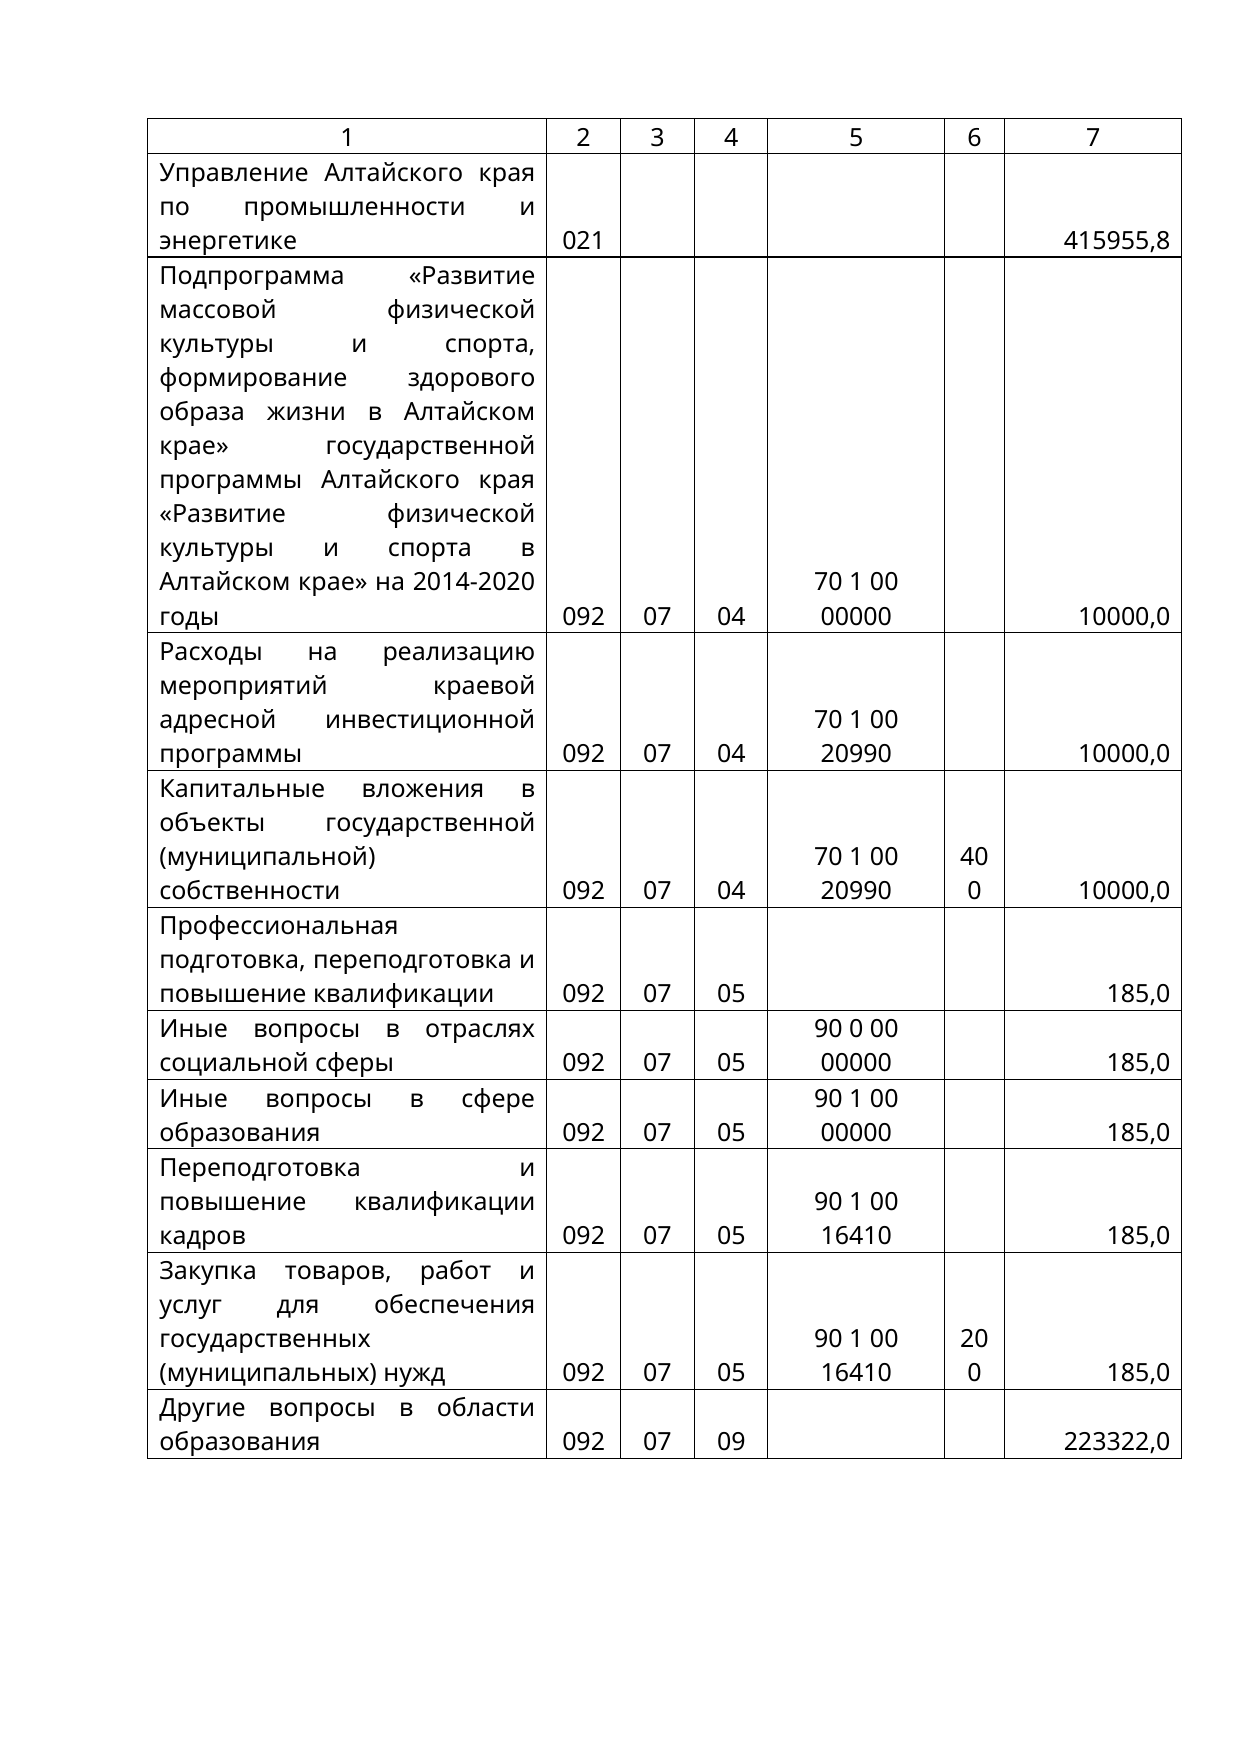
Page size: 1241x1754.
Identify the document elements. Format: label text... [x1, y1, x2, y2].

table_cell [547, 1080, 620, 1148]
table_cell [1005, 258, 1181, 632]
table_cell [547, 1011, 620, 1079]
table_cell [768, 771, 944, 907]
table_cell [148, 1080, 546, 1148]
table_header 2 [547, 119, 620, 153]
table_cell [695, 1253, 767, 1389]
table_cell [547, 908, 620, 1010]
table_header 7 [1005, 119, 1181, 153]
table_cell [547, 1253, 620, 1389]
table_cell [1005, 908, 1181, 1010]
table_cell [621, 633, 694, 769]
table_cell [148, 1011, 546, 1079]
table_cell 021 [547, 154, 620, 256]
table_header 5 [768, 119, 944, 153]
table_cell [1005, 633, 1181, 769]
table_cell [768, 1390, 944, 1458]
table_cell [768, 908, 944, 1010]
table_cell [945, 154, 1004, 256]
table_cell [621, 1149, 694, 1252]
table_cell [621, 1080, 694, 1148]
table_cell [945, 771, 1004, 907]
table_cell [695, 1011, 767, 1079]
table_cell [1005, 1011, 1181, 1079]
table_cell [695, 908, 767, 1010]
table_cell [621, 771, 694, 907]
table_cell [621, 154, 694, 256]
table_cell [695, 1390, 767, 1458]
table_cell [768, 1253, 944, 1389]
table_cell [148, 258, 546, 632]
table_header 3 [621, 119, 694, 153]
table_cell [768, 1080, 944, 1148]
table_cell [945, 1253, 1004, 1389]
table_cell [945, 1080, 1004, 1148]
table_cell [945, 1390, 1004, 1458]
table_cell Управление Алтайского края по промышленности и энергетике [148, 154, 546, 256]
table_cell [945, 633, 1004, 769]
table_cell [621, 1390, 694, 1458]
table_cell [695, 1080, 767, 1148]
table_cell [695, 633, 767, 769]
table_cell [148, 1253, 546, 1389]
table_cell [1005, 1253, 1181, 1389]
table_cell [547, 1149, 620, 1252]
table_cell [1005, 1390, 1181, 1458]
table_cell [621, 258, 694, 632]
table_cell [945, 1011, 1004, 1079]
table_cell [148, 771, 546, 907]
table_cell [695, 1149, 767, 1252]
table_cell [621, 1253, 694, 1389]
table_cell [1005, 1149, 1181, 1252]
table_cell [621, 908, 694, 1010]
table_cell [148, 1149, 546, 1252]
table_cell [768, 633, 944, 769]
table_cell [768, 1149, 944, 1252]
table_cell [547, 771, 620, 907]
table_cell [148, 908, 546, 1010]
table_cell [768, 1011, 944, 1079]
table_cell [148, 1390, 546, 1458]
table_header 1 [148, 119, 546, 153]
table_cell [695, 154, 767, 256]
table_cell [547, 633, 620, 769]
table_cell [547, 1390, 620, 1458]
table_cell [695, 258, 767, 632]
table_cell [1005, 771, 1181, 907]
table_header 4 [695, 119, 767, 153]
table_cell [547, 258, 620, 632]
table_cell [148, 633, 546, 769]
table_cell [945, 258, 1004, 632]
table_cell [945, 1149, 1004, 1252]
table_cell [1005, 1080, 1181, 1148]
table_cell 415955,8 [1005, 154, 1181, 256]
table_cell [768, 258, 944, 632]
table_cell [768, 154, 944, 256]
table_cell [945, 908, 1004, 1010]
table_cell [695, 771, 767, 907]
table_header 6 [945, 119, 1004, 153]
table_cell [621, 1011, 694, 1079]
